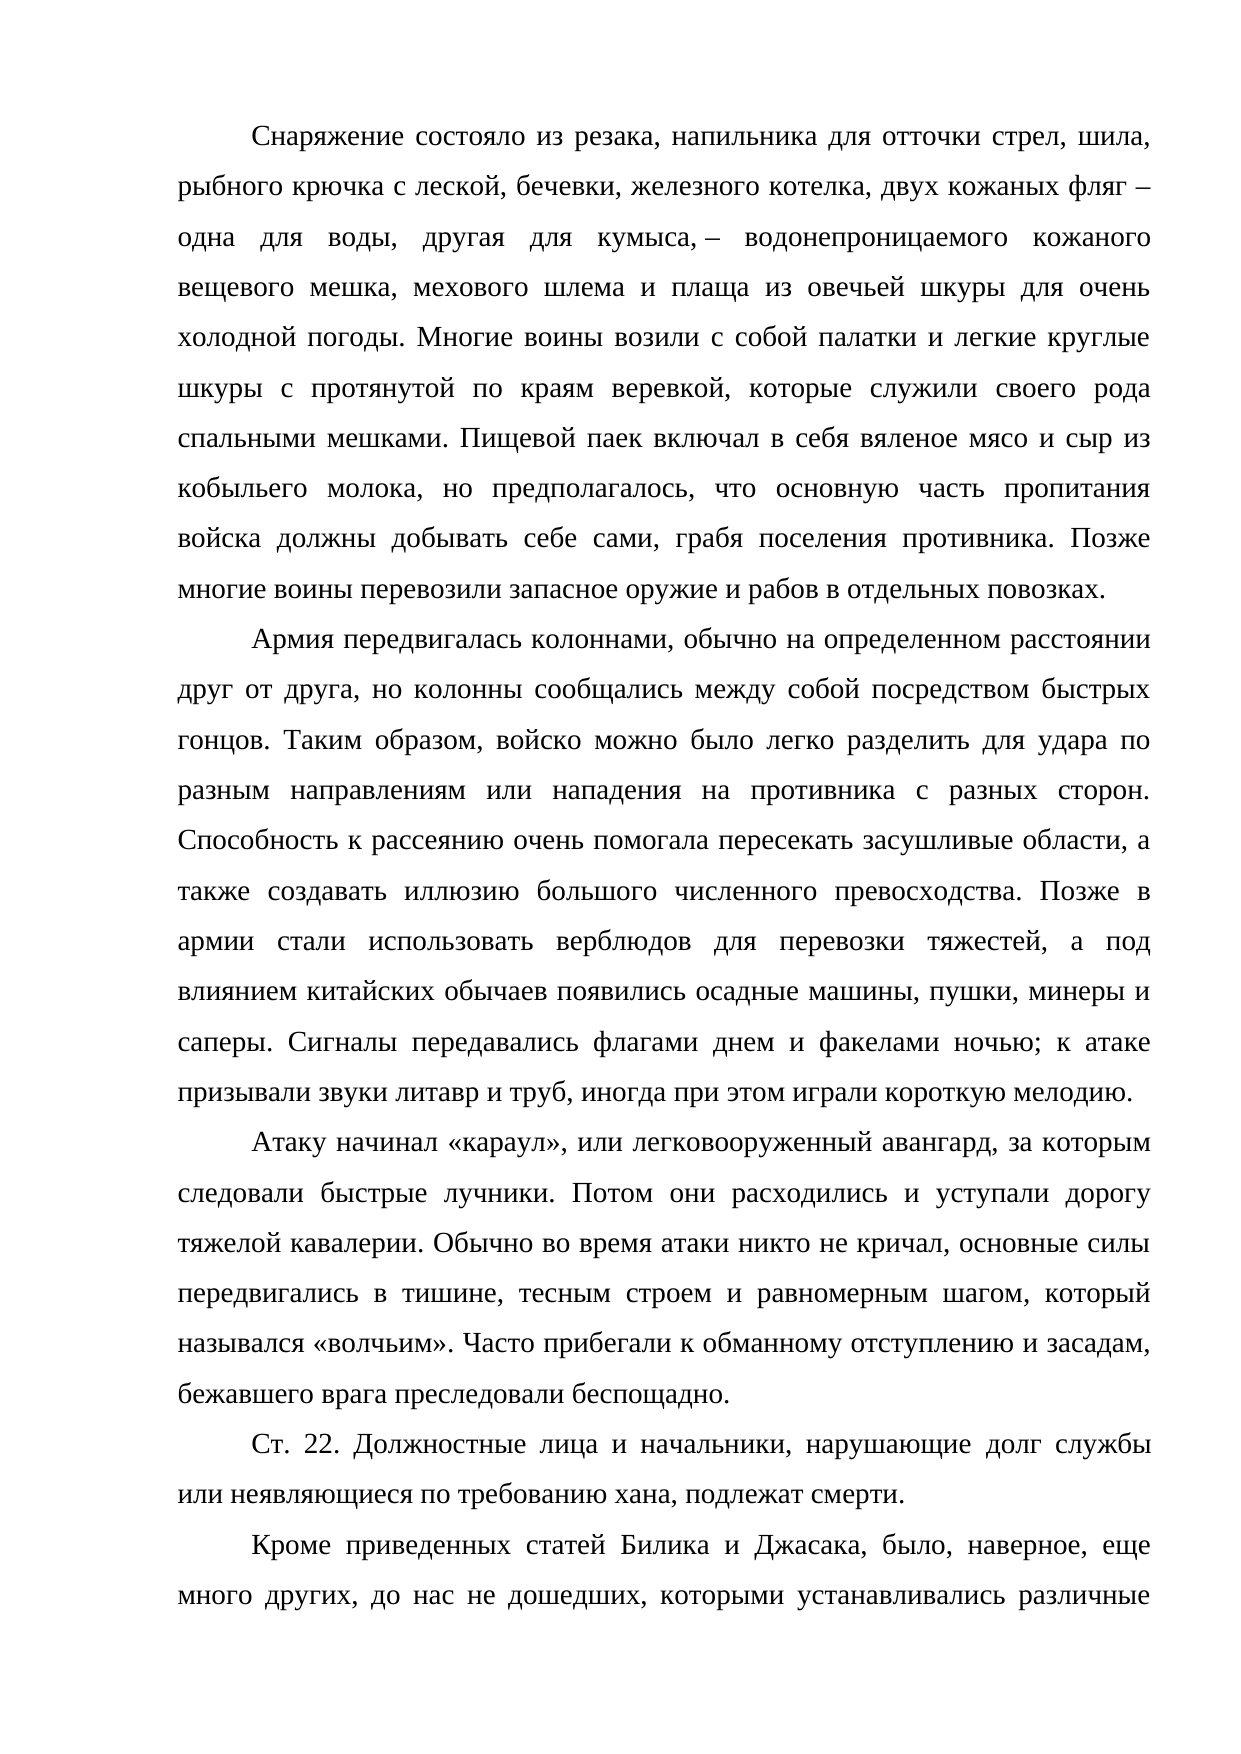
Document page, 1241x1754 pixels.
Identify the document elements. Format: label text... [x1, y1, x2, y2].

text Армия передвигалась колоннами, обычно на определенном расстоянии друг от друга, но колонны сообщались между собой посредством быстрых гонцов. Таким образом, войско можно было легко разделить для удара по разным направлениям или нападения на противника с разных сторон. Способность к рассеянию очень помогала пересекать засушливые области, а также создавать иллюзию большого численного превосходства. Позже в армии стали использовать верблюдов для перевозки тяжестей, а под влиянием китайских обычаев появились осадные машины, пушки, минеры и саперы. Сигналы передавались флагами днем и факелами ночью; к атаке призывали звуки литавр и труб, иногда при этом играли короткую мелодию. [177, 621, 1152, 1108]
text Атаку начинал «караул», или легковооруженный авангард, за которым следовали быстрые лучники. Потом они расходились и уступали дорогу тяжелой кавалерии. Обычно во время атаки никто не кричал, основные силы передвигались в тишине, тесным строем и равномерным шагом, который назывался «волчьим». Часто прибегали к обманному отступлению и засадам, бежавшего врага преследовали беспощадно. [177, 1124, 1152, 1409]
text Снаряжение состояло из резака, напильника для отточки стрел, шила, рыбного крючка с леской, бечевки, железного котелка, двух кожаных фляг – одна для воды, другая для кумыса, – водонепроницаемого кожаного вещевого мешка, мехового шлема и плаща из овечьей шкуры для очень холодной погоды. Многие воины возили с собой палатки и легкие круглые шкуры с протянутой по краям веревкой, которые служили своего рода спальными мешками. Пищевой паек включал в себя вяленое мясо и сыр из кобыльего молока, но предполагалось, что основную часть пропитания войска должны добывать себе сами, грабя поселения противника. Позже многие воины перевозили запасное оружие и рабов в отдельных повозках. [177, 118, 1152, 604]
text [177, 1527, 1152, 1611]
text Ст. 22. Должностные лица и начальники, нарушающие долг службы или неявляющиеся по требованию хана, подлежат смерти. [177, 1426, 1152, 1510]
